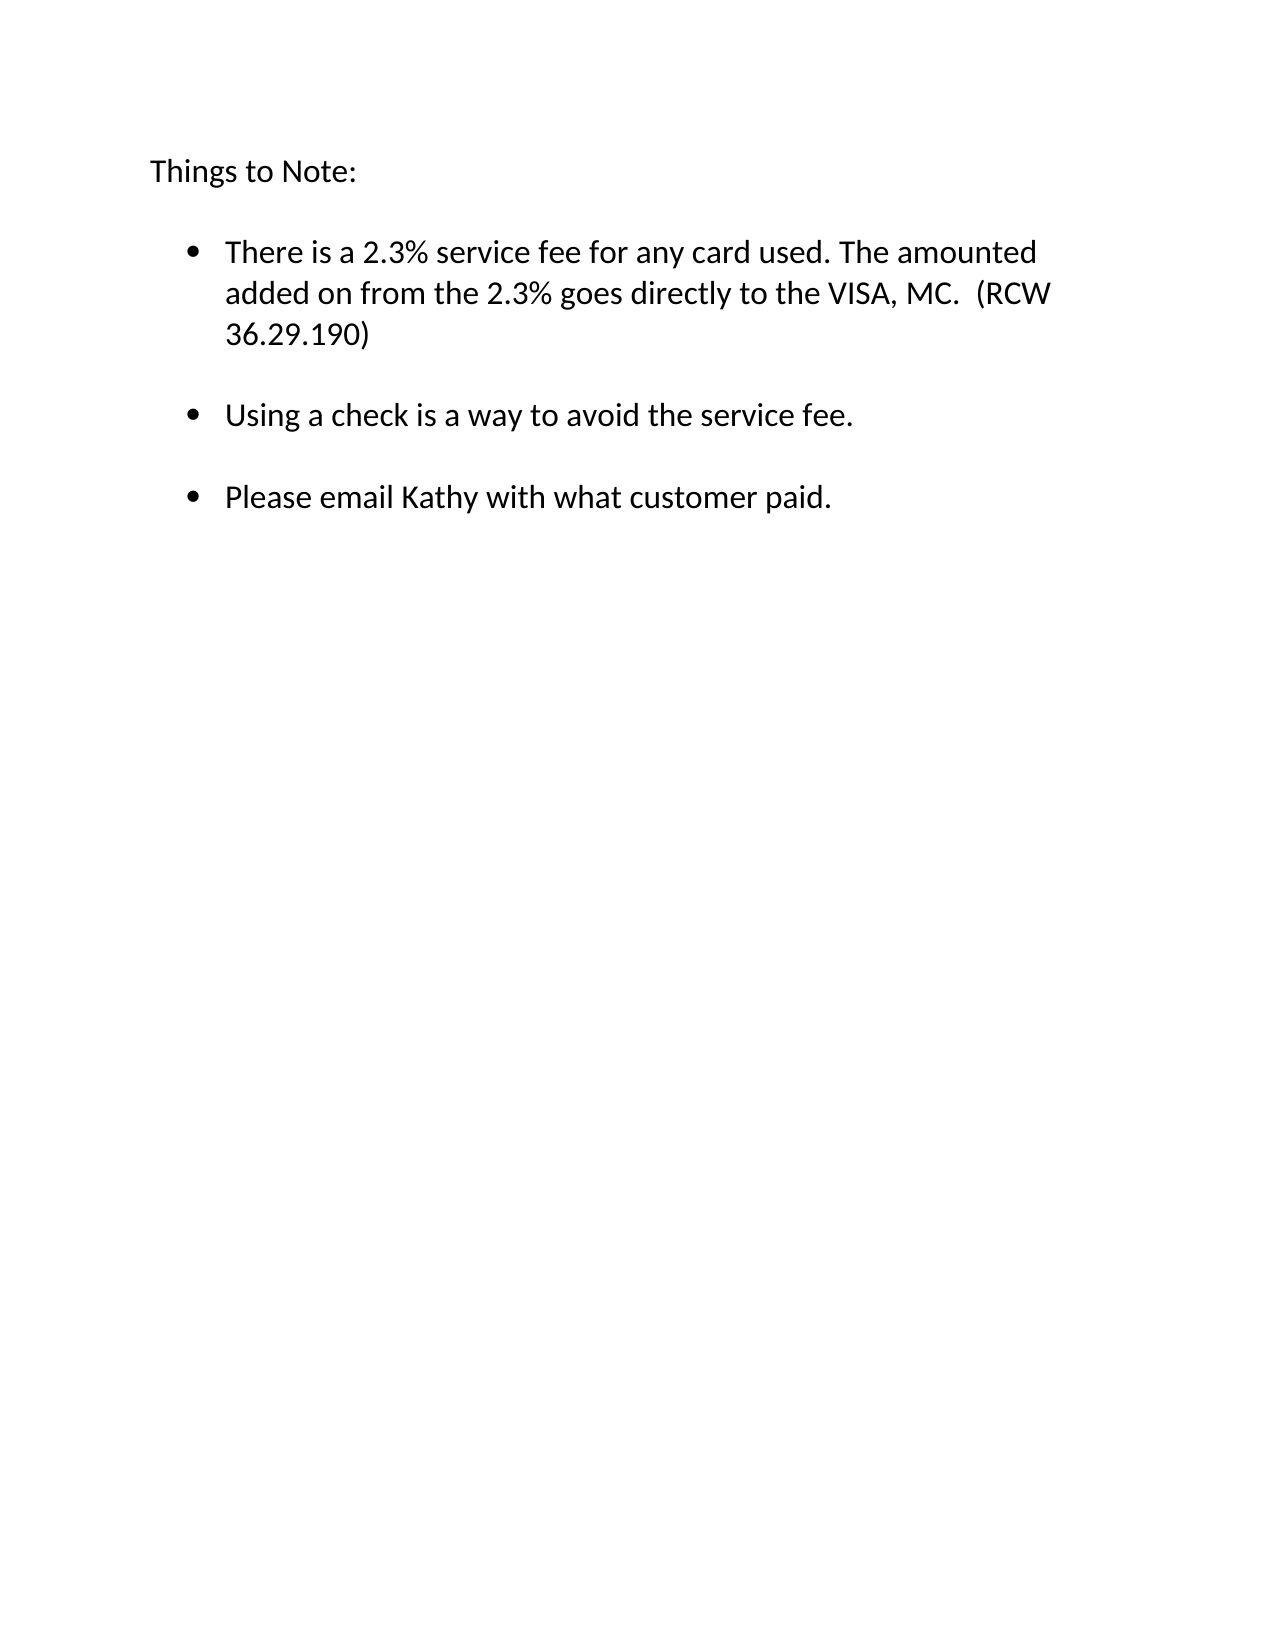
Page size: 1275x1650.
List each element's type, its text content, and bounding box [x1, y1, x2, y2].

list There is a 2.3% service fee for any card used. The amounted added on from the 2.3% goes directly to the VISA, MC. (RCW 36.29.190) [187, 231, 1125, 354]
list Please email Kathy with what customer paid. [187, 476, 1125, 517]
list Using a check is a way to avoid the service fee. [187, 394, 1125, 435]
text Things to Note: [150, 150, 1125, 191]
